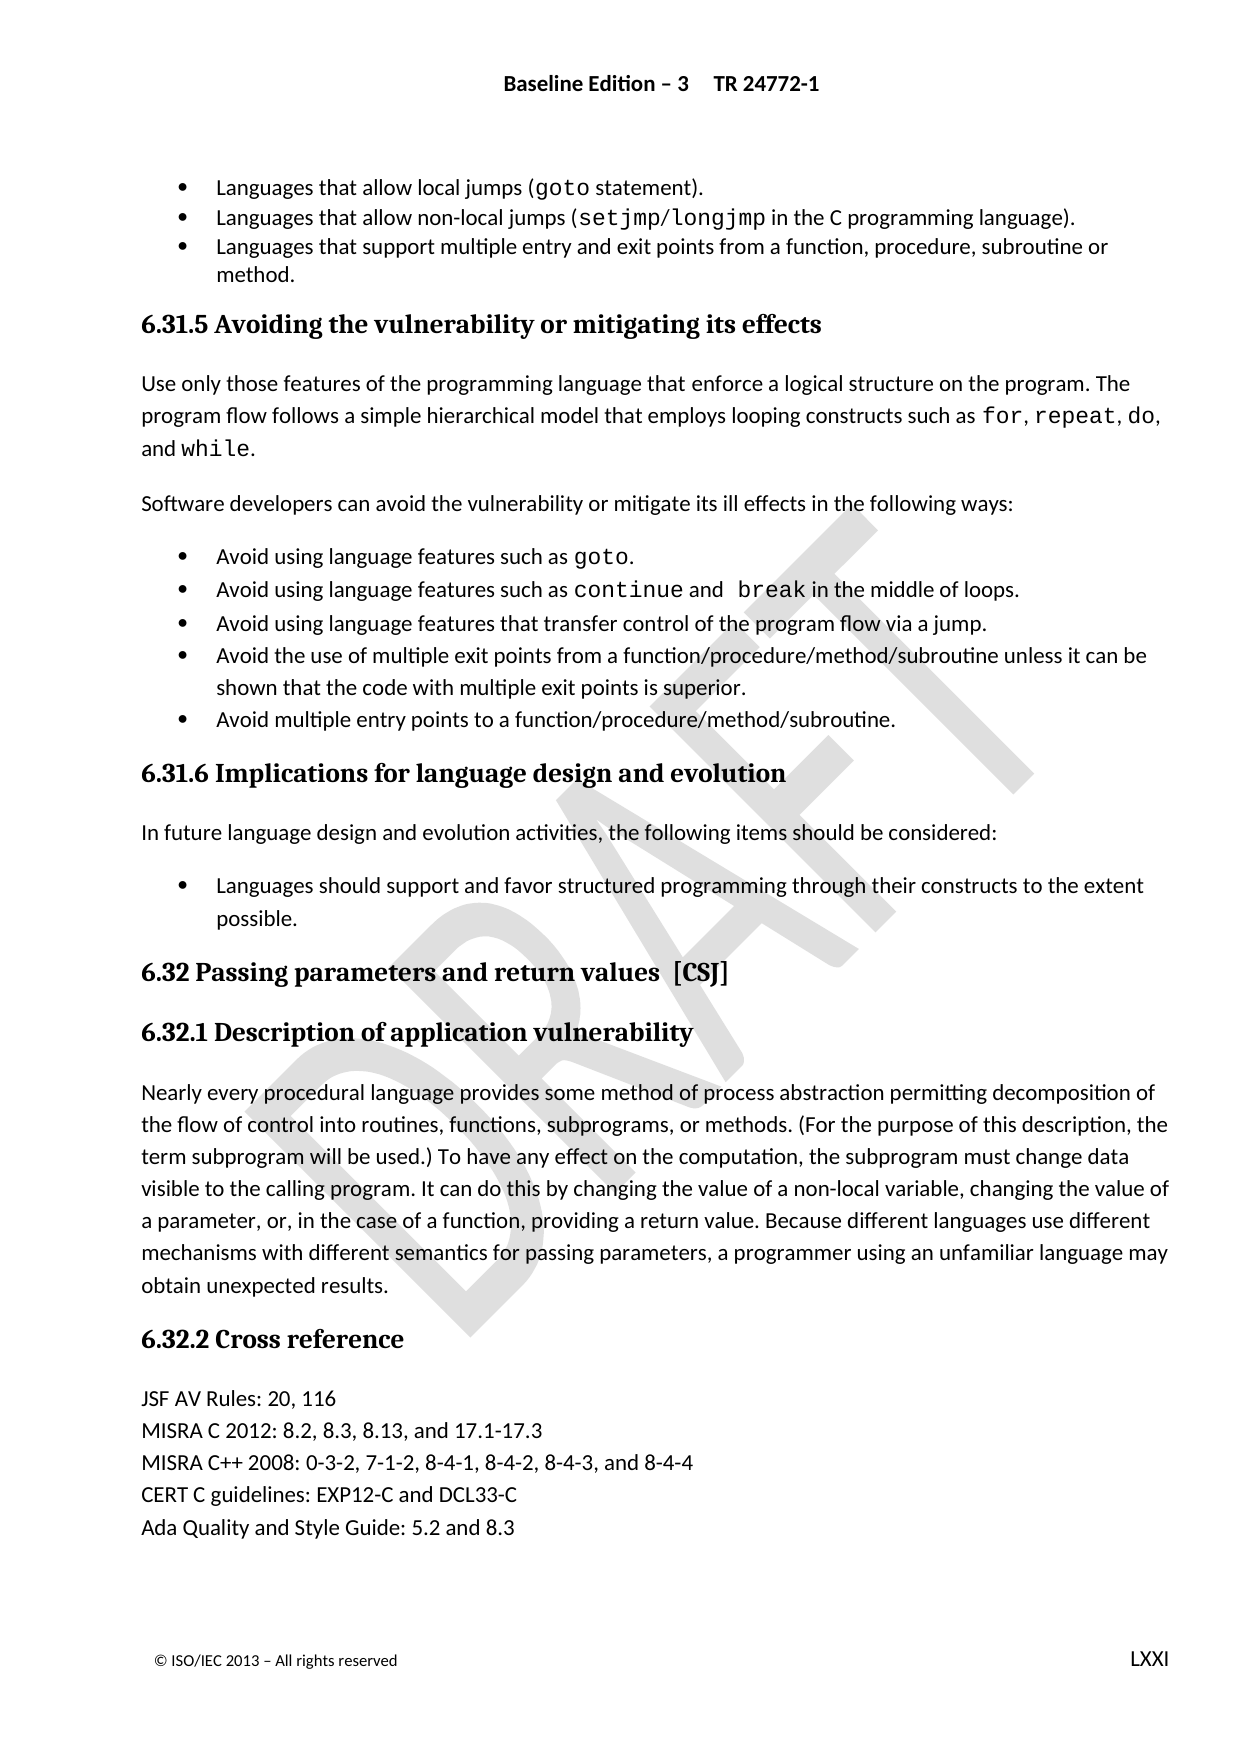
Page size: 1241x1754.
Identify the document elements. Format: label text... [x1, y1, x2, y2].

subtitle 6.32 Passing parameters and return values [CSJ] [141, 957, 1182, 988]
list Languages that allow non-local jumps (setjmp/longjmp in the C programming language). [178, 203, 1182, 232]
text CERT C guidelines: EXP12-C and DCL33-C [141, 1480, 1182, 1508]
subtitle 6.31.6 Implications for language design and evolution [141, 758, 1182, 789]
list Languages that allow local jumps (goto statement). [178, 173, 1182, 203]
subtitle 6.32.1 Description of application vulnerability [141, 1017, 1182, 1049]
text Software developers can avoid the vulnerability or mitigate its ill effects in the following ways: [141, 489, 1182, 517]
text Ada Quality and Style Guide: 5.2 and 8.3 [141, 1513, 1182, 1541]
list Languages should support and favor structured programming through their constructs to the extent possible. [178, 872, 1182, 932]
text Use only those features of the programming language that enforce a logical structure on the program. The program flow follows a simple hierarchical model that employs looping constructs such as for, repeat, do, and while. [141, 369, 1182, 463]
text MISRA C++ 2008: 0-3-2, 7-1-2, 8-4-1, 8-4-2, 8-4-3, and 8-4-4 [141, 1448, 1182, 1476]
list Avoid the use of multiple exit points from a function/procedure/method/subroutine unless it can be shown that the code with multiple exit points is superior. [178, 641, 1182, 701]
subtitle 6.32.2 Cross reference [141, 1324, 1182, 1355]
list Languages that support multiple entry and exit points from a function, procedure, subroutine or method. [178, 232, 1182, 288]
list Avoid multiple entry points to a function/procedure/method/subroutine. [178, 705, 1182, 733]
list Avoid using language features that transfer control of the program flow via a jump. [178, 609, 1182, 637]
text JSF AV Rules: 20, 116 MISRA C 2012: 8.2, 8.3, 8.13, and 17.1-17.3 [141, 1384, 1182, 1444]
text In future language design and evolution activities, the following items should be considered: [141, 818, 1182, 847]
list Avoid using language features such as goto. [178, 542, 1182, 571]
subtitle 6.31.5 Avoiding the vulnerability or mitigating its effects [141, 309, 1182, 340]
list Avoid using language features such as continue and break in the middle of loops. [178, 575, 1182, 604]
text Nearly every procedural language provides some method of process abstraction permitting decomposition of the flow of control into routines, functions, subprograms, or methods. (For the purpose of this description, the term subprogram will be used.) To have any effect on the computation, the subprogram must change data visible to the calling program. It can do this by changing the value of a non-local variable, changing the value of a parameter, or, in the case of a function, providing a return value. Because different languages use different mechanisms with different semantics for passing parameters, a programmer using an unfamiliar language may obtain unexpected results. [141, 1078, 1182, 1299]
